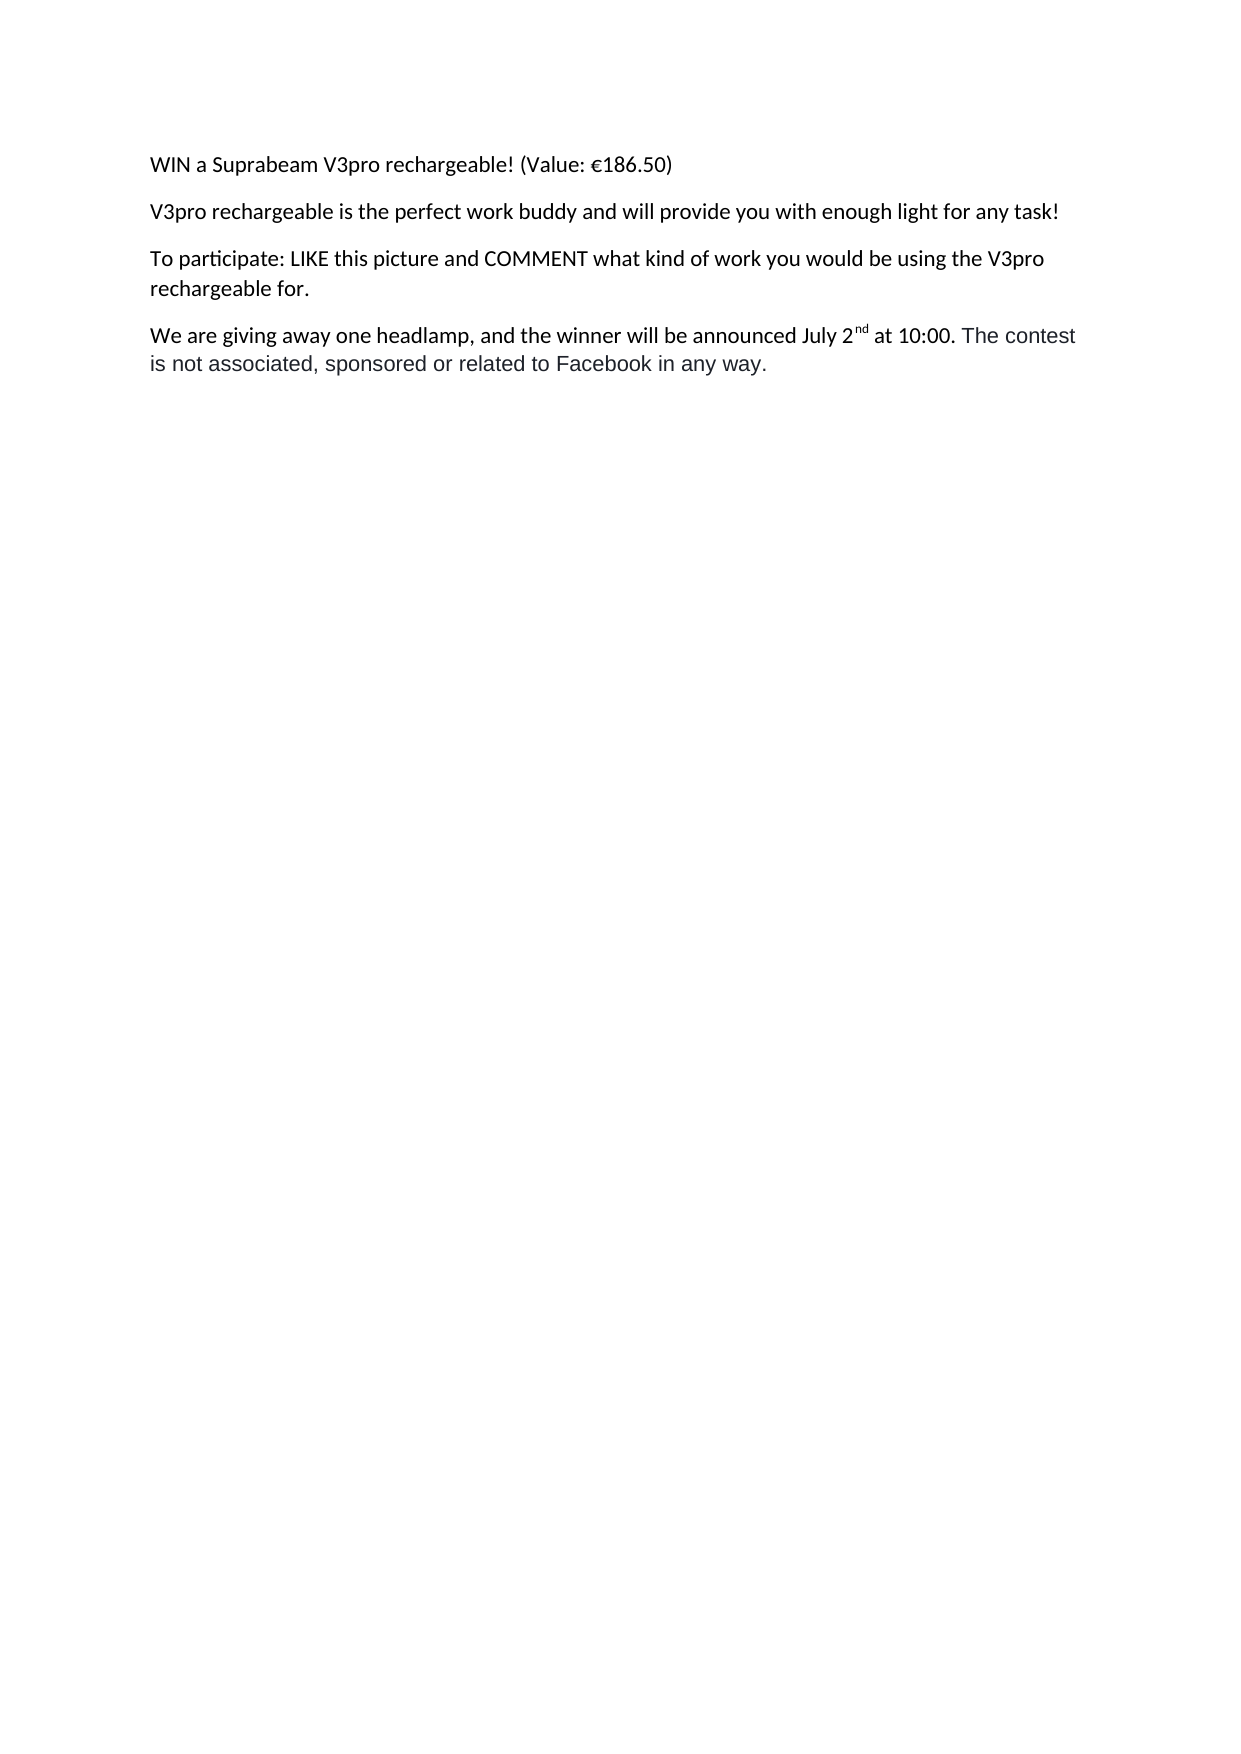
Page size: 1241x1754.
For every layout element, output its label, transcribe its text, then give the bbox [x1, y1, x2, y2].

text V3pro rechargeable is the perfect work buddy and will provide you with enough light for any task! [150, 197, 1090, 225]
text To participate: LIKE this picture and COMMENT what kind of work you would be using the V3pro rechargeable for. [150, 244, 1090, 302]
text WIN a Suprabeam V3pro rechargeable! (Value: €186.50) [150, 150, 1090, 178]
text We are giving away one headlamp, and the winner will be announced July 2nd at 10:00. The contest is not associated, sponsored or related to Facebook in any way. [150, 321, 1090, 376]
